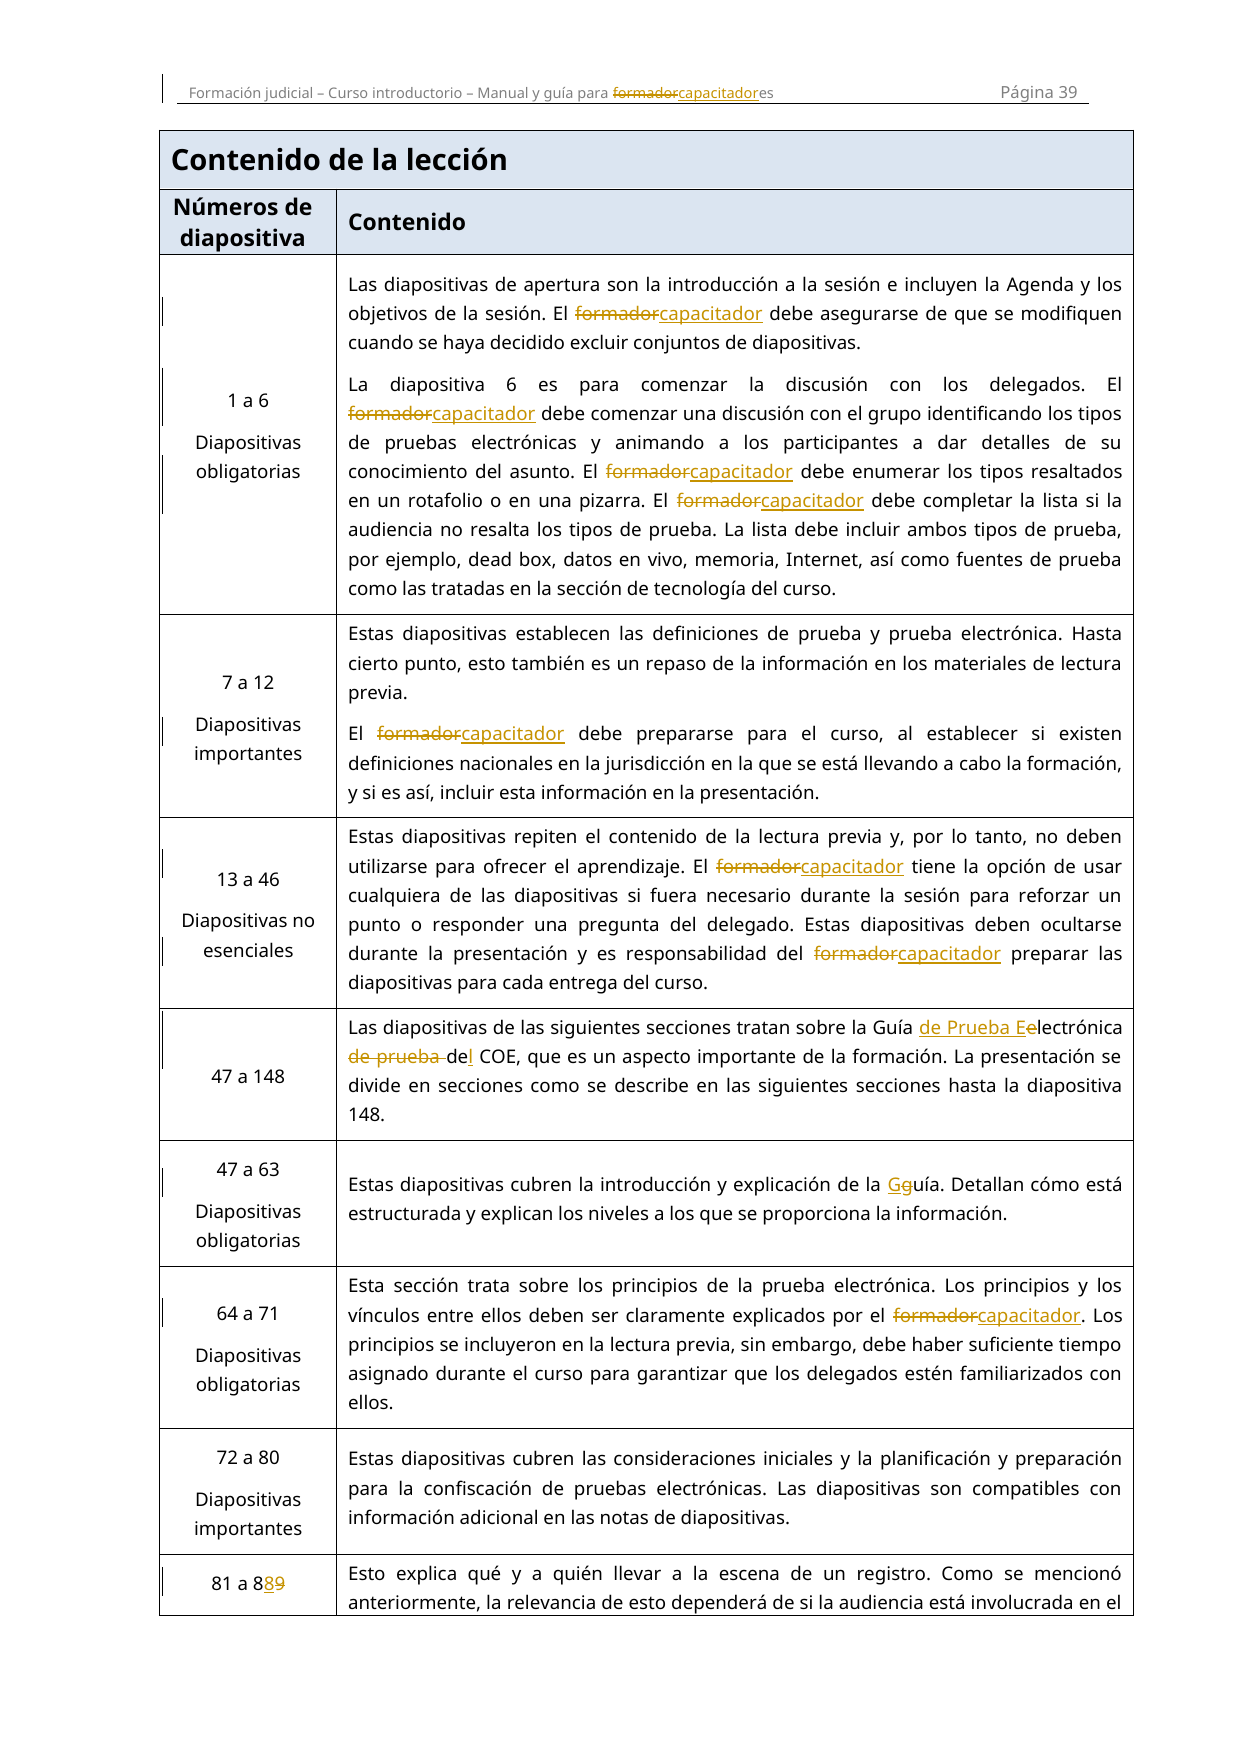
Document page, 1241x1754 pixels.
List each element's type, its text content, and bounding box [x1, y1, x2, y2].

table_cell 72 a 80 Diapositivas importantes [160, 1429, 336, 1553]
table_cell Esta sección trata sobre los principios de la prueba electrónica. Los principios y los vínculos entre ellos deben ser claramente explicados por el . Los principios se incluyeron en la lectura previa, sin embargo, debe haber suficiente tiempo asignado durante el curso para garantizar que los delegados estén familiarizados con ellos. [337, 1267, 1133, 1427]
table_cell 1 a 6 Diapositivas obligatorias [160, 255, 336, 614]
table_cell Estas diapositivas cubren las consideraciones iniciales y la planificación y preparación para la confiscación de pruebas electrónicas. Las diapositivas son compatibles con información adicional en las notas de diapositivas. [337, 1429, 1133, 1553]
table_cell 7 a 12 Diapositivas importantes [160, 615, 336, 817]
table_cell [337, 1555, 1133, 1615]
table_cell 47 a 148 [160, 1009, 336, 1140]
table_cell Estas diapositivas cubren la introducción y explicación de la uía. Detallan cómo está estructurada y explican los niveles a los que se proporciona la información. [337, 1141, 1133, 1266]
table_cell 47 a 63 Diapositivas obligatorias [160, 1141, 336, 1266]
table_cell Contenido [337, 190, 1133, 254]
table_cell Números de diapositiva [160, 190, 336, 254]
table_cell Estas diapositivas repiten el contenido de la lectura previa y, por lo tanto, no deben utilizarse para ofrecer el aprendizaje. El tiene la opción de usar cualquiera de las diapositivas si fuera necesario durante la sesión para reforzar un punto o responder una pregunta del delegado. Estas diapositivas deben ocultarse durante la presentación y es responsabilidad del preparar las diapositivas para cada entrega del curso. [337, 818, 1133, 1008]
table_cell Estas diapositivas establecen las definiciones de prueba y prueba electrónica. Hasta cierto punto, esto también es un repaso de la información en los materiales de lectura previa. El debe prepararse para el curso, al establecer si existen definiciones nacionales en la jurisdicción en la que se está llevando a cabo la formación, y si es así, incluir esta información en la presentación. [337, 615, 1133, 817]
table_cell 64 a 71 Diapositivas obligatorias [160, 1267, 336, 1427]
table_cell Las diapositivas de las siguientes secciones tratan sobre la Guía lectrónica de COE, que es un aspecto importante de la formación. La presentación se divide en secciones como se describe en las siguientes secciones hasta la diapositiva 148. [337, 1009, 1133, 1140]
table_header Contenido de la lección [160, 131, 1133, 188]
table_cell Las diapositivas de apertura son la introducción a la sesión e incluyen la Agenda y los objetivos de la sesión. El debe asegurarse de que se modifiquen cuando se haya decidido excluir conjuntos de diapositivas. La diapositiva 6 es para comenzar la discusión con los delegados. El debe comenzar una discusión con el grupo identificando los tipos de pruebas electrónicas y animando a los participantes a dar detalles de su conocimiento del asunto. El debe enumerar los tipos resaltados en un rotafolio o en una pizarra. El debe completar la lista si la audiencia no resalta los tipos de prueba. La lista debe incluir ambos tipos de prueba, por ejemplo, dead box, datos en vivo, memoria, Internet, así como fuentes de prueba como las tratadas en la sección de tecnología del curso. [337, 255, 1133, 614]
table_cell 13 a 46 Diapositivas no esenciales [160, 818, 336, 1008]
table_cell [160, 1555, 336, 1615]
